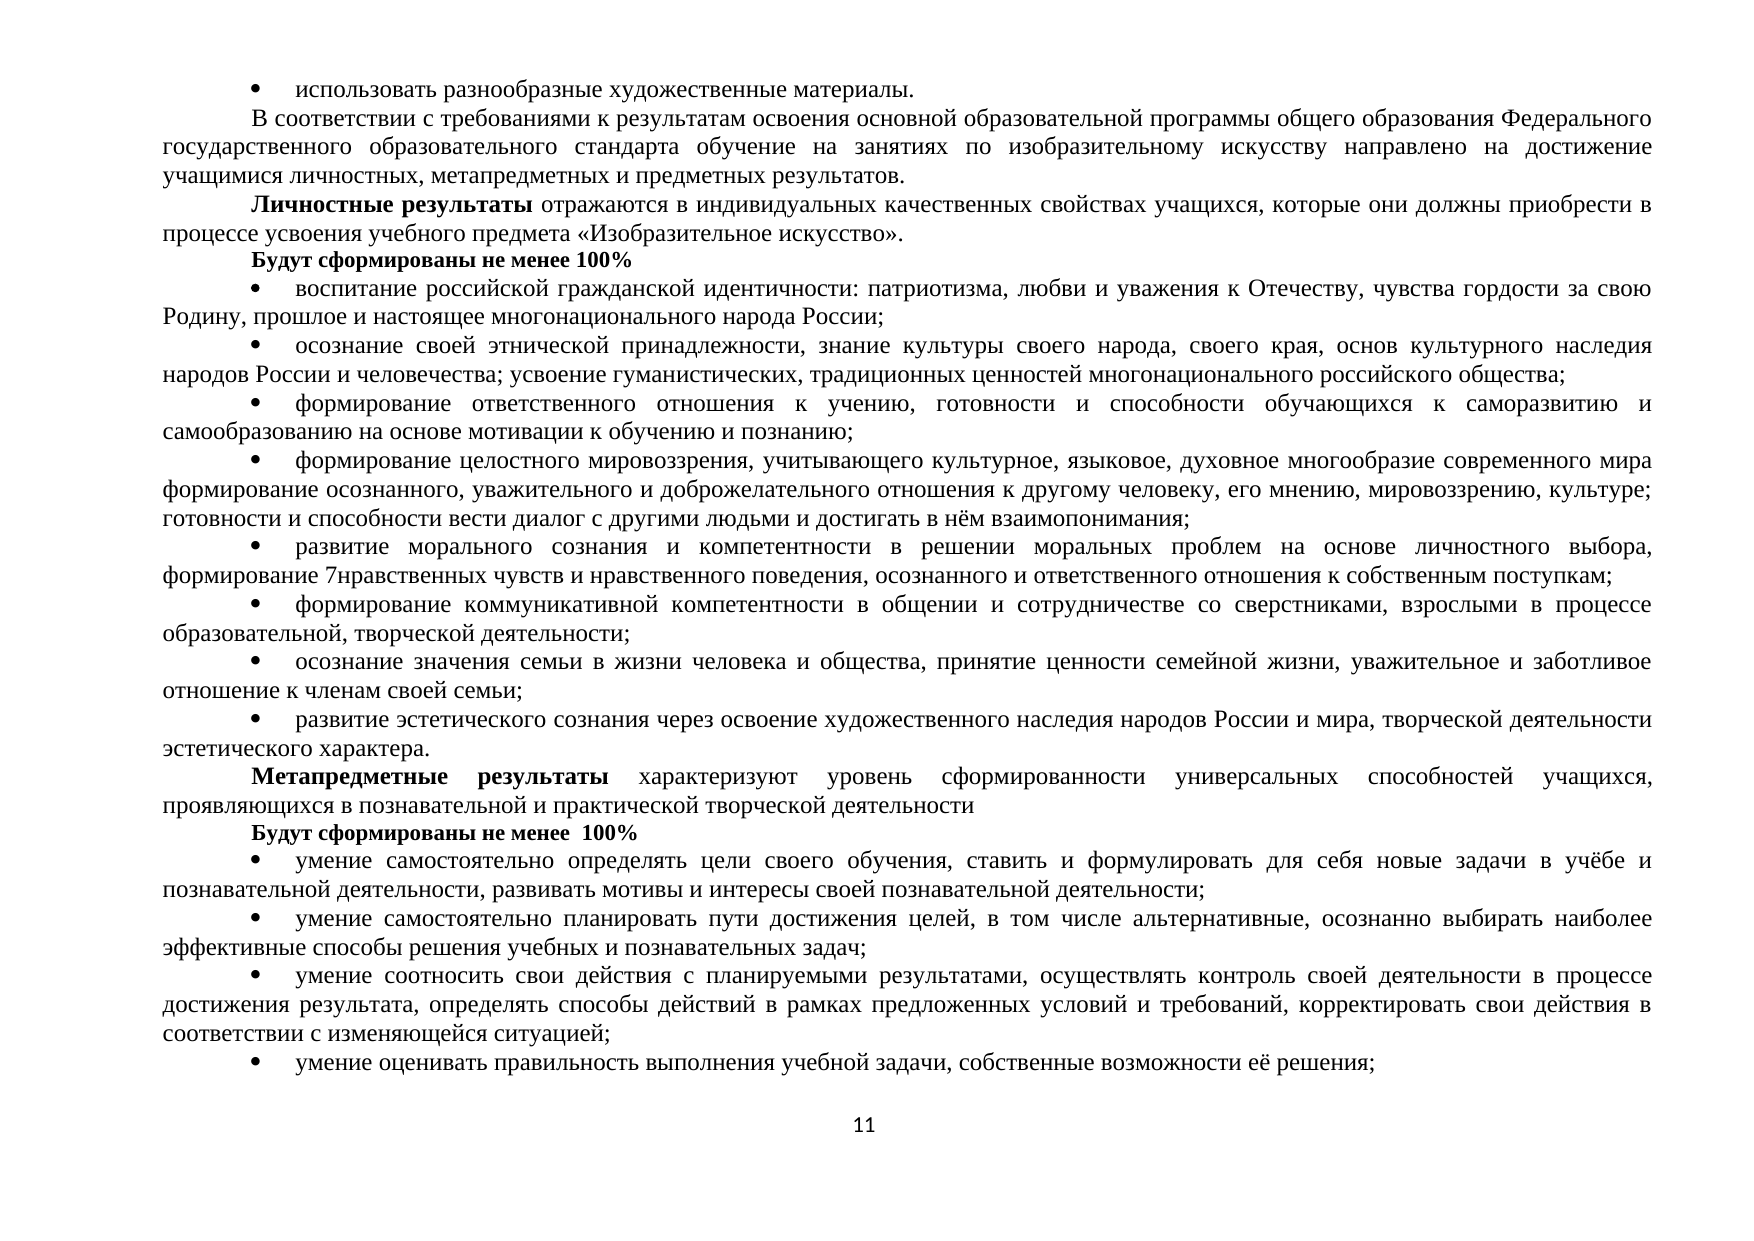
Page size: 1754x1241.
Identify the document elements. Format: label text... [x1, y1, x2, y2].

list осознание значения семьи в жизни человека и общества, принятие ценности семейной жизни, уважительное и заботливое отношение к членам своей семьи; [162, 646, 1653, 704]
list умение соотносить свои действия с планируемыми результатами, осуществлять контроль своей деятельности в процессе достижения результата, определять способы действий в рамках предложенных условий и требований, корректировать свои действия в соответствии с изменяющейся ситуацией; [162, 960, 1653, 1047]
list формирование коммуникативной компетентности в общении и сотрудничестве со сверстниками, взрослыми в процессе образовательной, творческой деятельности; [162, 589, 1653, 646]
list умение самостоятельно определять цели своего обучения, ставить и формулировать для себя новые задачи в учёбе и познавательной деятельности, развивать мотивы и интересы своей познавательной деятельности; [162, 845, 1653, 903]
list формирование целостного мировоззрения, учитывающего культурное, языковое, духовное многообразие современного мира формирование осознанного, уважительного и доброжелательного отношения к другому человеку, его мнению, мировоззрению, культуре; готовности и способности вести диалог с другими людьми и достигать в нём взаимопонимания; [162, 445, 1653, 531]
list развитие эстетического сознания через освоение художественного наследия народов России и мира, творческой деятельности эстетического характера. [162, 704, 1653, 761]
list воспитание российской гражданской идентичности: патриотизма, любви и уважения к Отечеству, чувства гордости за свою Родину, прошлое и настоящее многонационального народа России; [162, 273, 1653, 330]
list осознание своей этнической принадлежности, знание культуры своего народа, своего края, основ культурного наследия народов России и человечества; усвоение гуманистических, традиционных ценностей многонационального российского общества; [162, 330, 1653, 388]
list использовать разнообразные художественные материалы. [162, 74, 1653, 103]
text Личностные результаты отражаются в индивидуальных качественных свойствах учащихся, которые они должны приобрести в процессе усвоения учебного предмета «Изобразительное искусство». [162, 189, 1653, 246]
text Будут сформированы не менее 100% [162, 246, 1653, 273]
list умение оценивать правильность выполнения учебной задачи, собственные возможности её решения; [162, 1047, 1653, 1075]
text Будут сформированы не менее 100% [162, 819, 1653, 845]
text Метапредметные результаты характеризуют уровень сформированности универсальных способностей учащихся, проявляющихся в познавательной и практической творческой деятельности [162, 761, 1653, 819]
list развитие морального сознания и компетентности в решении моральных проблем на основе личностного выбора, формирование 7нравственных чувств и нравственного поведения, осознанного и ответственного отношения к собственным поступкам; [162, 531, 1653, 589]
list умение самостоятельно планировать пути достижения целей, в том числе альтернативные, осознанно выбирать наиболее эффективные способы решения учебных и познавательных задач; [162, 903, 1653, 960]
text В соответствии с требованиями к результатам освоения основной образовательной программы общего образования Федерального государственного образовательного стандарта обучение на занятиях по изобразительному искусству направлено на достижение учащимися личностных, метапредметных и предметных результатов. [162, 103, 1653, 189]
list формирование ответственного отношения к учению, готовности и способности обучающихся к саморазвитию и самообразованию на основе мотивации к обучению и познанию; [162, 388, 1653, 445]
